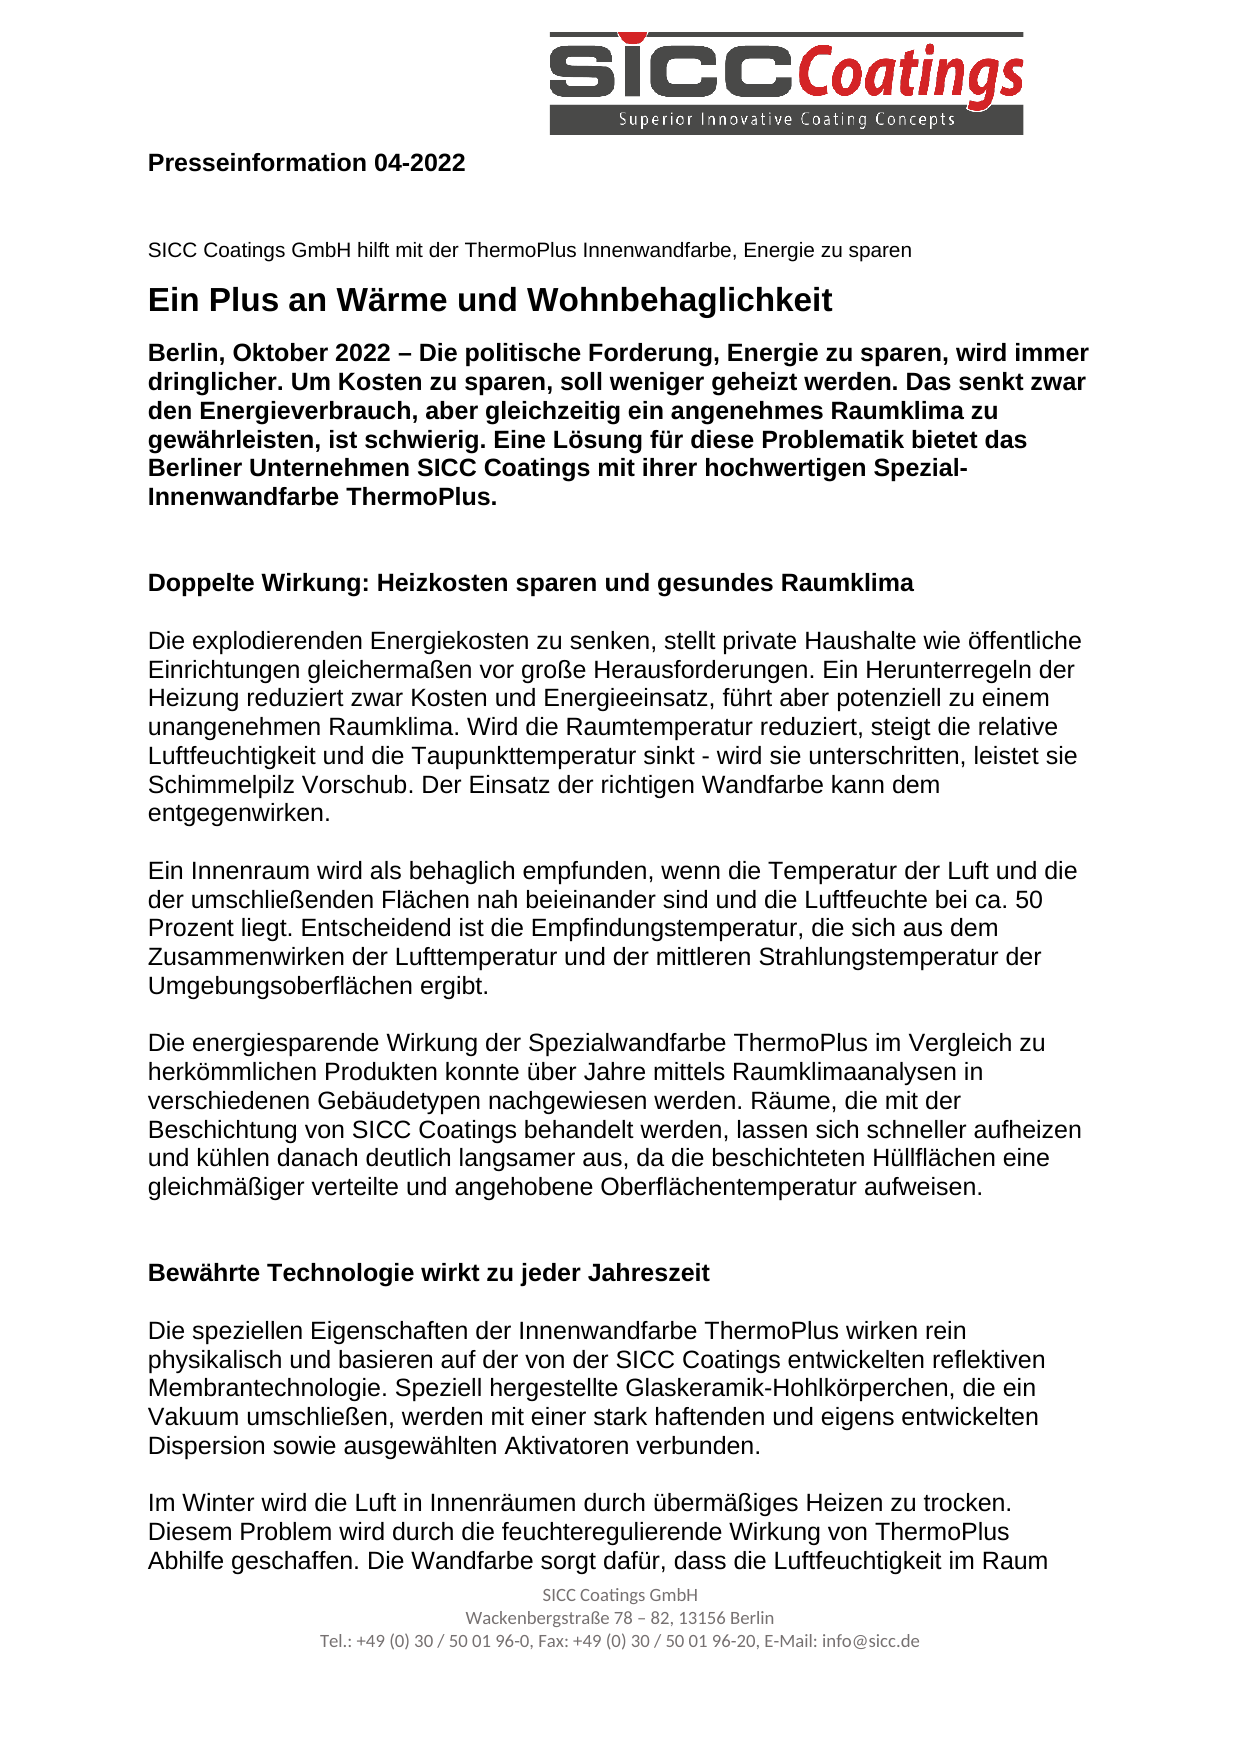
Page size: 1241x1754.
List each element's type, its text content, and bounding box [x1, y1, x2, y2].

text Doppelte Wirkung: Heizkosten sparen und gesundes Raumklima [148, 568, 1093, 597]
text Bewährte Technologie wirkt zu jeder Jahreszeit [148, 1258, 1093, 1287]
picture [549, 32, 1024, 135]
text Presseinformation 04-2022 [148, 148, 1093, 176]
text SICC Coatings GmbH hilft mit der ThermoPlus Innenwandfarbe, Energie zu sparen [148, 238, 1093, 262]
text Die explodierenden Energiekosten zu senken, stellt private Haushalte wie öffentliche Einrichtungen gleichermaßen vor große Herausforderungen. Ein Herunterregeln der Heizung reduziert zwar Kosten und Energieeinsatz, führt aber potenziell zu einem unangenehmen Raumklima. Wird die Raumtemperatur reduziert, steigt die relative Luftfeuchtigkeit und die Taupunkttemperatur sinkt - wird sie unterschritten, leistet sie Schimmelpilz Vorschub. Der Einsatz der richtigen Wandfarbe kann dem entgegenwirken. [148, 626, 1093, 827]
text Berlin, Oktober 2022 – Die politische Forderung, Energie zu sparen, wird immer dringlicher. Um Kosten zu sparen, soll weniger geheizt werden. Das senkt zwar den Energieverbrauch, aber gleichzeitig ein angenehmes Raumklima zu gewährleisten, ist schwierig. Eine Lösung für diese Problematik bietet das Berliner Unternehmen SICC Coatings mit ihrer hochwertigen Spezial-Innenwandfarbe ThermoPlus. [148, 338, 1093, 511]
text Ein Innenraum wird als behaglich empfunden, wenn die Temperatur der Luft und die der umschließenden Flächen nah beieinander sind und die Luftfeuchte bei ca. 50 Prozent liegt. Entscheidend ist die Empfindungstemperatur, die sich aus dem Zusammenwirken der Lufttemperatur und der mittleren Strahlungstemperatur der Umgebungsoberflächen ergibt. [148, 856, 1093, 1000]
text Die energiesparende Wirkung der Spezialwandfarbe ThermoPlus im Vergleich zu herkömmlichen Produkten konnte über Jahre mittels Raumklimaanalysen in verschiedenen Gebäudetypen nachgewiesen werden. Räume, die mit der Beschichtung von SICC Coatings behandelt werden, lassen sich schneller aufheizen und kühlen danach deutlich langsamer aus, da die beschichteten Hüllflächen eine gleichmäßiger verteilte und angehobene Oberflächentemperatur aufweisen. [148, 1028, 1093, 1201]
text Die speziellen Eigenschaften der Innenwandfarbe ThermoPlus wirken rein physikalisch und basieren auf der von der SICC Coatings entwickelten reflektiven Membrantechnologie. Speziell hergestellte Glaskeramik-Hohlkörperchen, die ein Vakuum umschließen, werden mit einer stark haftenden und eigens entwickelten Dispersion sowie ausgewählten Aktivatoren verbunden. [148, 1316, 1093, 1460]
text Ein Plus an Wärme und Wohnbehaglichkeit [148, 280, 1093, 319]
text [148, 1488, 1093, 1575]
